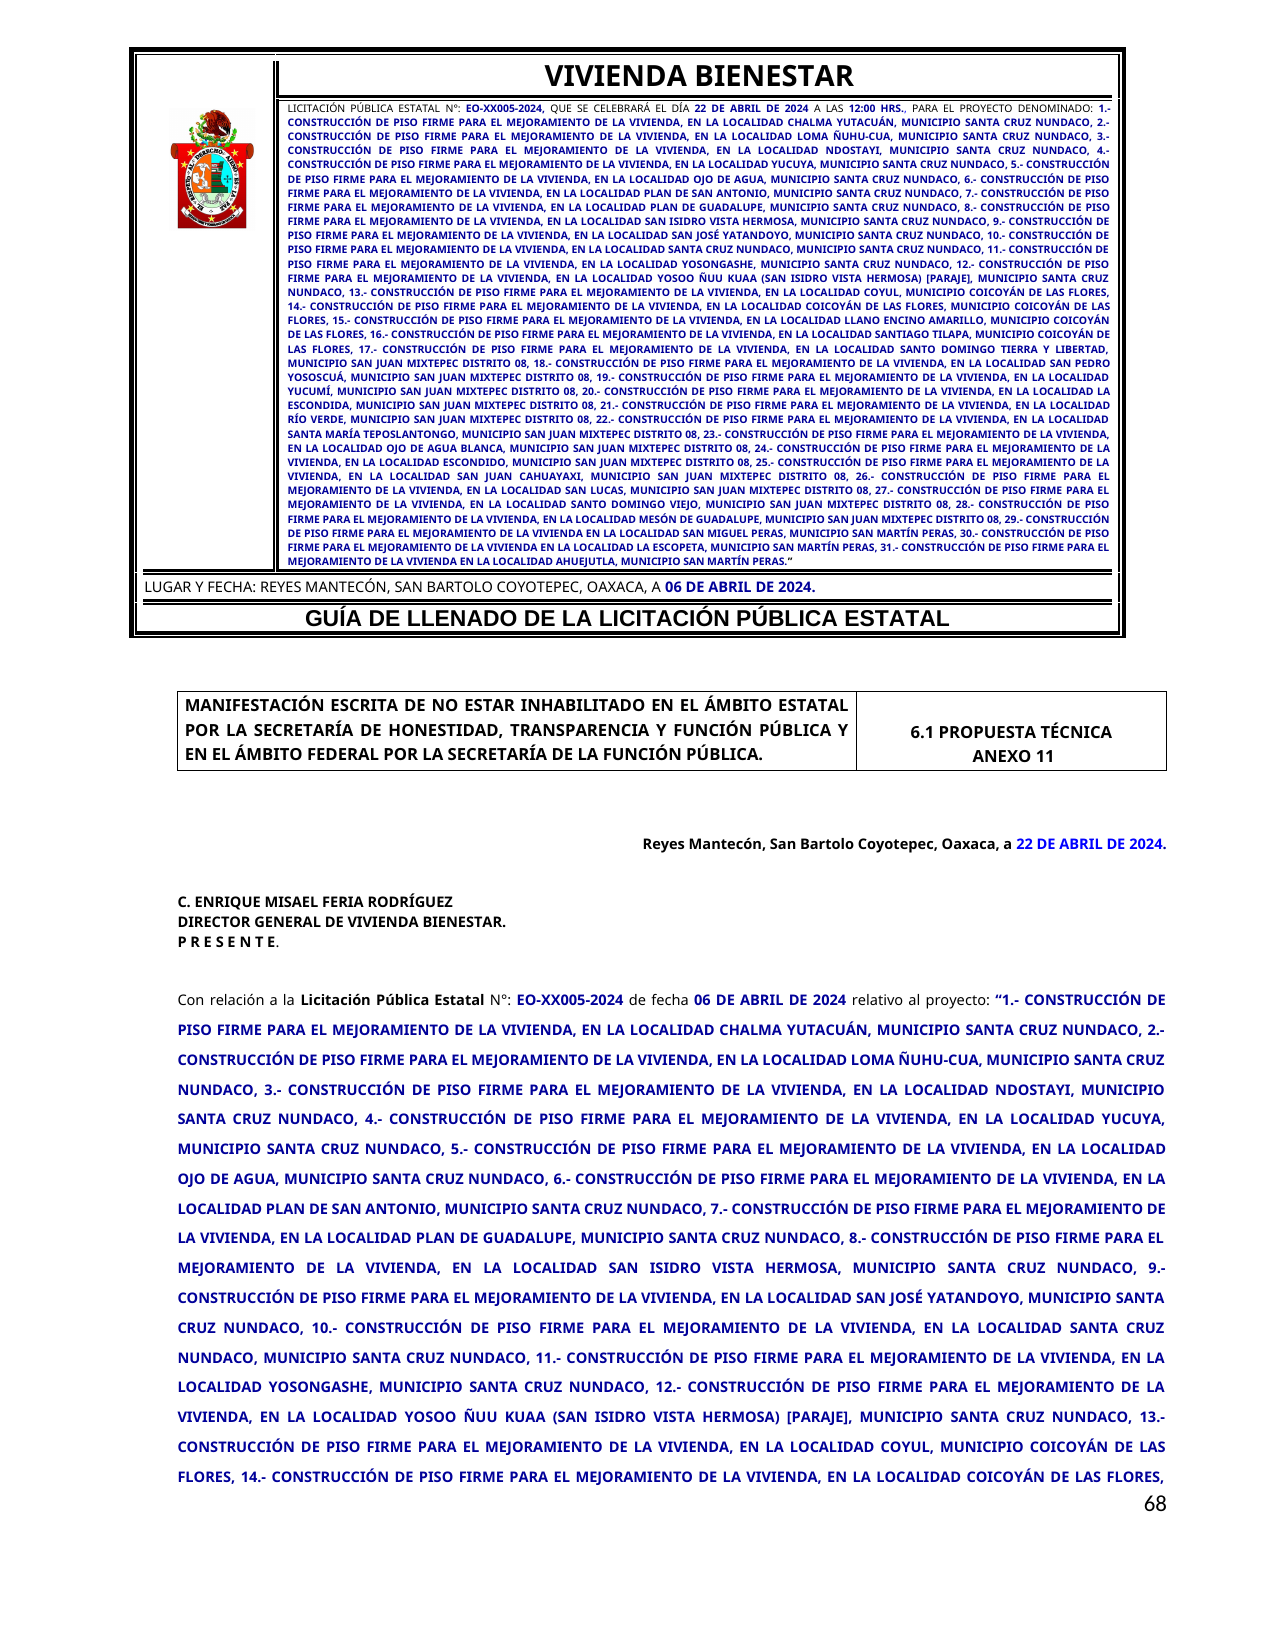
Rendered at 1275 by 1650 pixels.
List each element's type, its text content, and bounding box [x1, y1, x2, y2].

text Reyes Mantecón, San Bartolo Coyotepec, Oaxaca, a 22 DE ABRIL DE 2024. [162, 834, 1167, 854]
text P R E S E N T E. [177, 932, 1167, 952]
text DIRECTOR GENERAL DE VIVIENDA BIENESTAR. [177, 912, 1167, 932]
picture [168, 108, 256, 231]
table_header 6.1 PROPUESTA TÉCNICA ANEXO 11 [857, 692, 1166, 770]
table_header MANIFESTACIÓN ESCRITA DE NO ESTAR INHABILITADO EN EL ÁMBITO ESTATAL POR LA SECRETARÍA DE HONESTIDAD, TRANSPARENCIA Y FUNCIÓN PÚBLICA Y EN EL ÁMBITO FEDERAL POR LA SECRETARÍA DE LA FUNCIÓN PÚBLICA. [178, 692, 856, 770]
text Con relación a la Licitación Pública Estatal N°: EO-XX005-2024 de fecha 06 DE ABRIL DE 2024 relativo al proyecto: “1.- CONSTRUCCIÓN DE PISO FIRME PARA EL MEJORAMIENTO DE LA VIVIENDA, EN LA LOCALIDAD CHALMA YUTACUÁN, MUNICIPIO SANTA CRUZ NUNDACO, 2.- CONSTRUCCIÓN DE PISO FIRME PARA EL MEJORAMIENTO DE LA VIVIENDA, EN LA LOCALIDAD LOMA ÑUHU-CUA, MUNICIPIO SANTA CRUZ NUNDACO, 3.- CONSTRUCCIÓN DE PISO FIRME PARA EL MEJORAMIENTO DE LA VIVIENDA, EN LA LOCALIDAD NDOSTAYI, MUNICIPIO SANTA CRUZ NUNDACO, 4.- CONSTRUCCIÓN DE PISO FIRME PARA EL MEJORAMIENTO DE LA VIVIENDA, EN LA LOCALIDAD YUCUYA, MUNICIPIO SANTA CRUZ NUNDACO, 5.- CONSTRUCCIÓN DE PISO FIRME PARA EL MEJORAMIENTO DE LA VIVIENDA, EN LA LOCALIDAD OJO DE AGUA, MUNICIPIO SANTA CRUZ NUNDACO, 6.- CONSTRUCCIÓN DE PISO FIRME PARA EL MEJORAMIENTO DE LA VIVIENDA, EN LA LOCALIDAD PLAN DE SAN ANTONIO, MUNICIPIO SANTA CRUZ NUNDACO, 7.- CONSTRUCCIÓN DE PISO FIRME PARA EL MEJORAMIENTO DE LA VIVIENDA, EN LA LOCALIDAD PLAN DE GUADALUPE, MUNICIPIO SANTA CRUZ NUNDACO, 8.- CONSTRUCCIÓN DE PISO FIRME PARA EL MEJORAMIENTO DE LA VIVIENDA, EN LA LOCALIDAD SAN ISIDRO VISTA HERMOSA, MUNICIPIO SANTA CRUZ NUNDACO, 9.- CONSTRUCCIÓN DE PISO FIRME PARA EL MEJORAMIENTO DE LA VIVIENDA, EN LA LOCALIDAD SAN JOSÉ YATANDOYO, MUNICIPIO SANTA CRUZ NUNDACO, 10.- CONSTRUCCIÓN DE PISO FIRME PARA EL MEJORAMIENTO DE LA VIVIENDA, EN LA LOCALIDAD SANTA CRUZ NUNDACO, MUNICIPIO SANTA CRUZ NUNDACO, 11.- CONSTRUCCIÓN DE PISO FIRME PARA EL MEJORAMIENTO DE LA VIVIENDA, EN LA LOCALIDAD YOSONGASHE, MUNICIPIO SANTA CRUZ NUNDACO, 12.- CONSTRUCCIÓN DE PISO FIRME PARA EL MEJORAMIENTO DE LA VIVIENDA, EN LA LOCALIDAD YOSOO ÑUU KUAA (SAN ISIDRO VISTA HERMOSA) [PARAJE], MUNICIPIO SANTA CRUZ NUNDACO, 13.- CONSTRUCCIÓN DE PISO FIRME PARA EL MEJORAMIENTO DE LA VIVIENDA, EN LA LOCALIDAD COYUL, MUNICIPIO COICOYÁN DE LAS FLORES, 14.- CONSTRUCCIÓN DE PISO FIRME PARA EL MEJORAMIENTO DE LA VIVIENDA, EN LA LOCALIDAD COICOYÁN DE LAS FLORES, MUNICIPIO COICOYÁN DE LAS FLORES, 15.- CONSTRUCCIÓN DE PISO FIRME PARA EL MEJORAMIENTO DE LA VIVIENDA, EN LA LOCALIDAD LLANO ENCINO AMARILLO, MUNICIPIO COICOYÁN DE LAS FLORES, 16.- CONSTRUCCIÓN DE PISO FIRME PARA EL MEJORAMIENTO DE LA VIVIENDA, EN LA LOCALIDAD SANTIAGO TILAPA, MUNICIPIO COICOYÁN DE LAS FLORES, 17.- CONSTRUCCIÓN DE PISO FIRME PARA EL MEJORAMIENTO DE LA VIVIENDA, EN LA LOCALIDAD SANTO DOMINGO TIERRA Y LIBERTAD, MUNICIPIO SAN JUAN MIXTEPEC DISTRITO 08, 18.- CONSTRUCCIÓN DE PISO FIRME PARA EL MEJORAMIENTO DE LA VIVIENDA, EN LA LOCALIDAD SAN PEDRO YOSOSCUÁ, MUNICIPIO SAN JUAN MIXTEPEC DISTRITO 08, 19.- CONSTRUCCIÓN DE PISO FIRME PARA EL MEJORAMIENTO DE LA VIVIENDA, EN LA LOCALIDAD YUCUMÍ, MUNICIPIO SAN JUAN MIXTEPEC DISTRITO 08, 20.- CONSTRUCCIÓN DE PISO FIRME PARA EL MEJORAMIENTO DE LA VIVIENDA, EN LA LOCALIDAD LA ESCONDIDA, MUNICIPIO SAN JUAN MIXTEPEC DISTRITO 08, 21.- CONSTRUCCIÓN DE PISO FIRME PARA EL MEJORAMIENTO DE LA VIVIENDA, EN LA LOCALIDAD RÍO VERDE, MUNICIPIO SAN JUAN MIXTEPEC DISTRITO 08, 22.- CONSTRUCCIÓN DE PISO FIRME PARA EL MEJORAMIENTO DE LA VIVIENDA, EN LA LOCALIDAD SANTA MARÍA TEPOSLANTONGO, MUNICIPIO SAN JUAN MIXTEPEC DISTRITO 08, 23.- CONSTRUCCIÓN DE PISO FIRME PARA EL MEJORAMIENTO DE LA VIVIENDA, EN LA LOCALIDAD OJO DE AGUA BLANCA, MUNICIPIO SAN JUAN MIXTEPEC DISTRITO 08, 24.- CONSTRUCCIÓN DE PISO FIRME PARA EL MEJORAMIENTO DE LA VIVIENDA, EN LA LOCALIDAD ESCONDIDO, MUNICIPIO SAN JUAN MIXTEPEC DISTRITO 08, 25.- CONSTRUCCIÓN DE PISO FIRME PARA EL MEJORAMIENTO DE LA VIVIENDA, EN LA LOCALIDAD SAN JUAN CAHUAYAXI, MUNICIPIO SAN JUAN MIXTEPEC DISTRITO 08, 26.- CONSTRUCCIÓN DE PISO FIRME PARA EL MEJORAMIENTO DE LA VIVIENDA, EN LA LOCALIDAD SAN LUCAS, MUNICIPIO SAN JUAN MIXTEPEC DISTRITO 08, 27.- CONSTRUCCIÓN DE PISO FIRME PARA EL MEJORAMIENTO DE LA VIVIENDA, EN LA LOCALIDAD SANTO DOMINGO VIEJO, MUNICIPIO SAN JUAN MIXTEPEC DISTRITO 08, 28.- CONSTRUCCIÓN DE PISO FIRME PARA EL MEJORAMIENTO DE LA VIVIENDA, EN LA LOCALIDAD MESÓN DE GUADALUPE, MUNICIPIO SAN JUAN MIXTEPEC DISTRITO 08, 29.- CONSTRUCCIÓN DE PISO FIRME PARA EL MEJORAMIENTO DE LA VIVIENDA EN LA LOCALIDAD SAN MIGUEL PERAS, MUNICIPIO SAN MARTÍN PERAS, 30.- CONSTRUCCIÓN DE PISO FIRME PARA EL MEJORAMIENTO DE LA VIVIENDA EN LA LOCALIDAD LA ESCOPETA, MUNICIPIO SAN MARTÍN PERAS, 31.- CONSTRUCCIÓN DE PISO FIRME PARA EL MEJORAMIENTO DE LA VIVIENDA EN LA LOCALIDAD AHUEJUTLA, MUNICIPIO SAN MARTÍN PERAS.”. [177, 990, 1167, 1486]
text C. ENRIQUE MISAEL FERIA RODRÍGUEZ [177, 892, 1167, 912]
